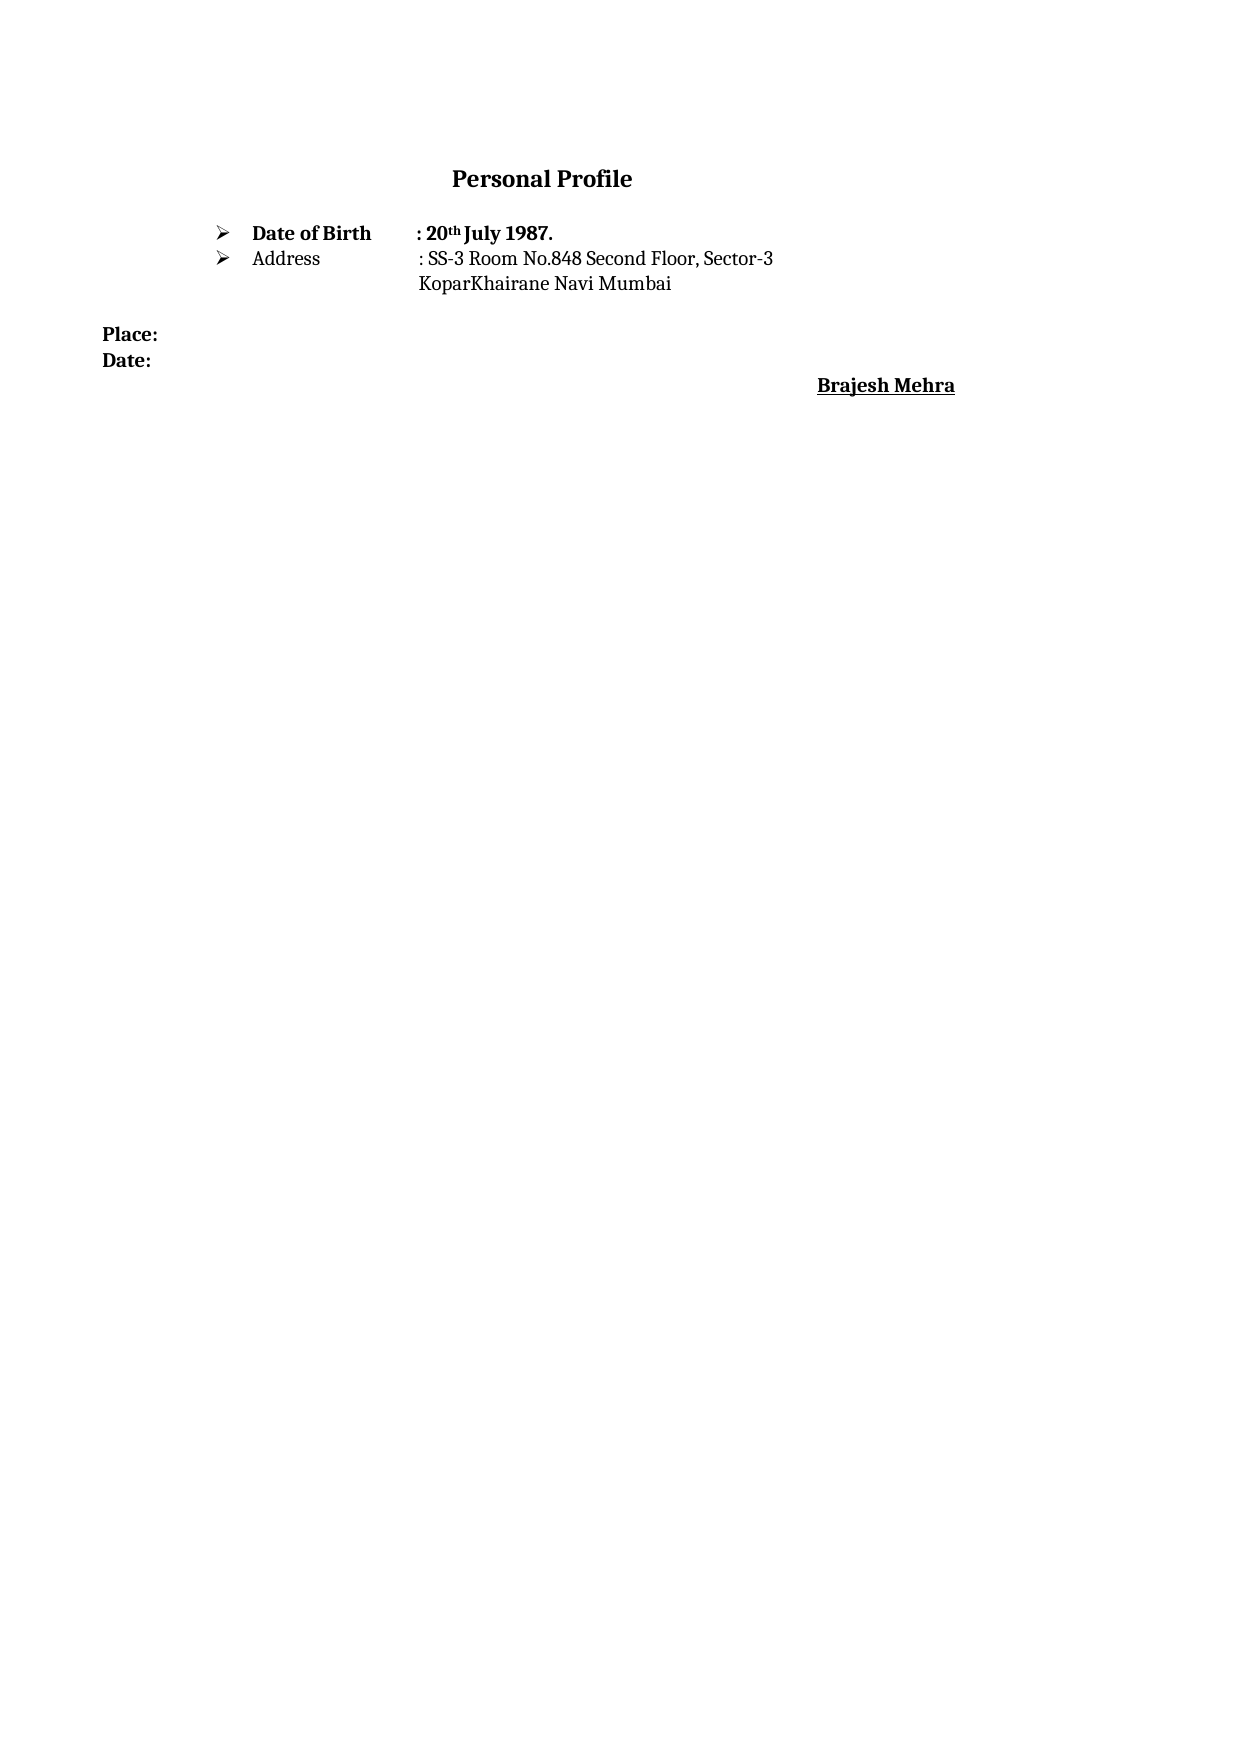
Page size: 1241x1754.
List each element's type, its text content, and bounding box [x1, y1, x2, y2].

subtitle Personal Profile [452, 164, 1153, 193]
text Place: [102, 321, 1153, 347]
text Brajesh Mehra [102, 372, 1153, 398]
text KoparKhairane Navi Mumbai [102, 270, 1153, 296]
subtitle Date of Birth : 20th July 1987. [214, 222, 1153, 246]
text Date: [102, 347, 1153, 372]
list Address : SS-3 Room No.848 Second Floor, Sector-3 [214, 246, 1153, 270]
